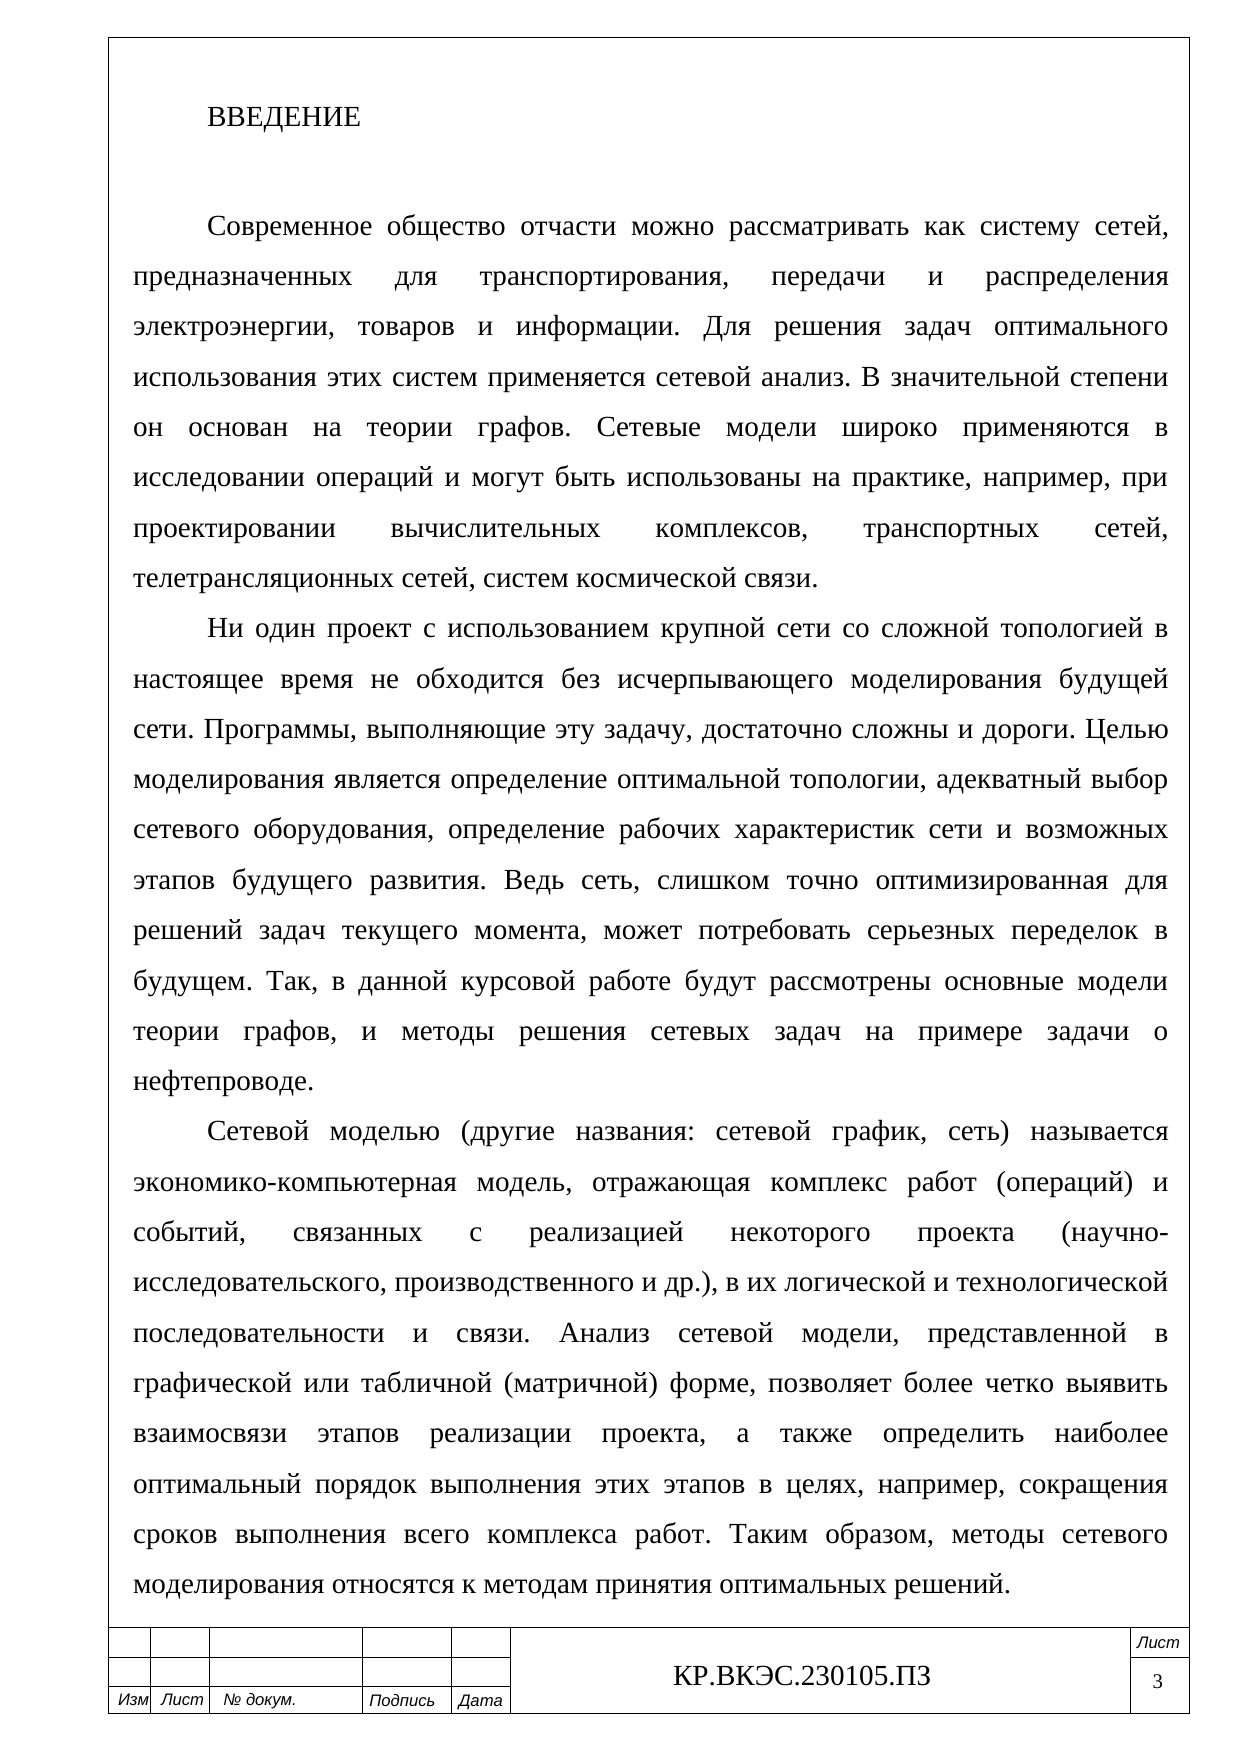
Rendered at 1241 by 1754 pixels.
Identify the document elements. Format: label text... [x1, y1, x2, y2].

text Ни один проект с использованием крупной сети со сложной топологией в настоящее время не обходится без исчерпывающего моделирования будущей сети. Программы, выполняющие эту задачу, достаточно сложны и дороги. Целью моделирования является определение оптимальной топологии, адекватный выбор сетевого оборудования, определение рабочих характеристик сети и возможных этапов будущего развития. Ведь сеть, слишком точно оптимизированная для решений задач текущего момента, может потребовать серьезных переделок в будущем. Так, в данной курсовой работе будут рассмотрены основные модели теории графов, и методы решения сетевых задач на примере задачи о нефтепроводе. [133, 610, 1169, 1097]
text Современное общество отчасти можно рассматривать как систему сетей, предназначенных для транспортирования, передачи и распределения электроэнергии, товаров и информации. Для решения задач оптимального использования этих систем применяется сетевой анализ. В значительной степени он основан на теории графов. Сетевые модели широко применяются в исследовании операций и могут быть использованы на практике, например, при проектировании вычислительных комплексов, транспортных сетей, телетрансляционных сетей, систем космической связи. [133, 208, 1169, 594]
text Сетевой моделью (другие названия: сетевой график, сеть) называется экономико-компьютерная модель, отражающая комплекс работ (операций) и событий, связанных с реализацией некоторого проекта (научно-исследовательского, производственного и др.), в их логической и технологической последовательности и связи. Анализ сетевой модели, представленной в графической или табличной (матричной) форме, позволяет более четко выявить взаимосвязи этапов реализации проекта, а также определить наиболее оптимальный порядок выполнения этих этапов в целях, например, сокращения сроков выполнения всего комплекса работ. Таким образом, методы сетевого моделирования относятся к методам принятия оптимальных решений. [133, 1113, 1169, 1600]
subtitle Введение [133, 99, 1169, 133]
